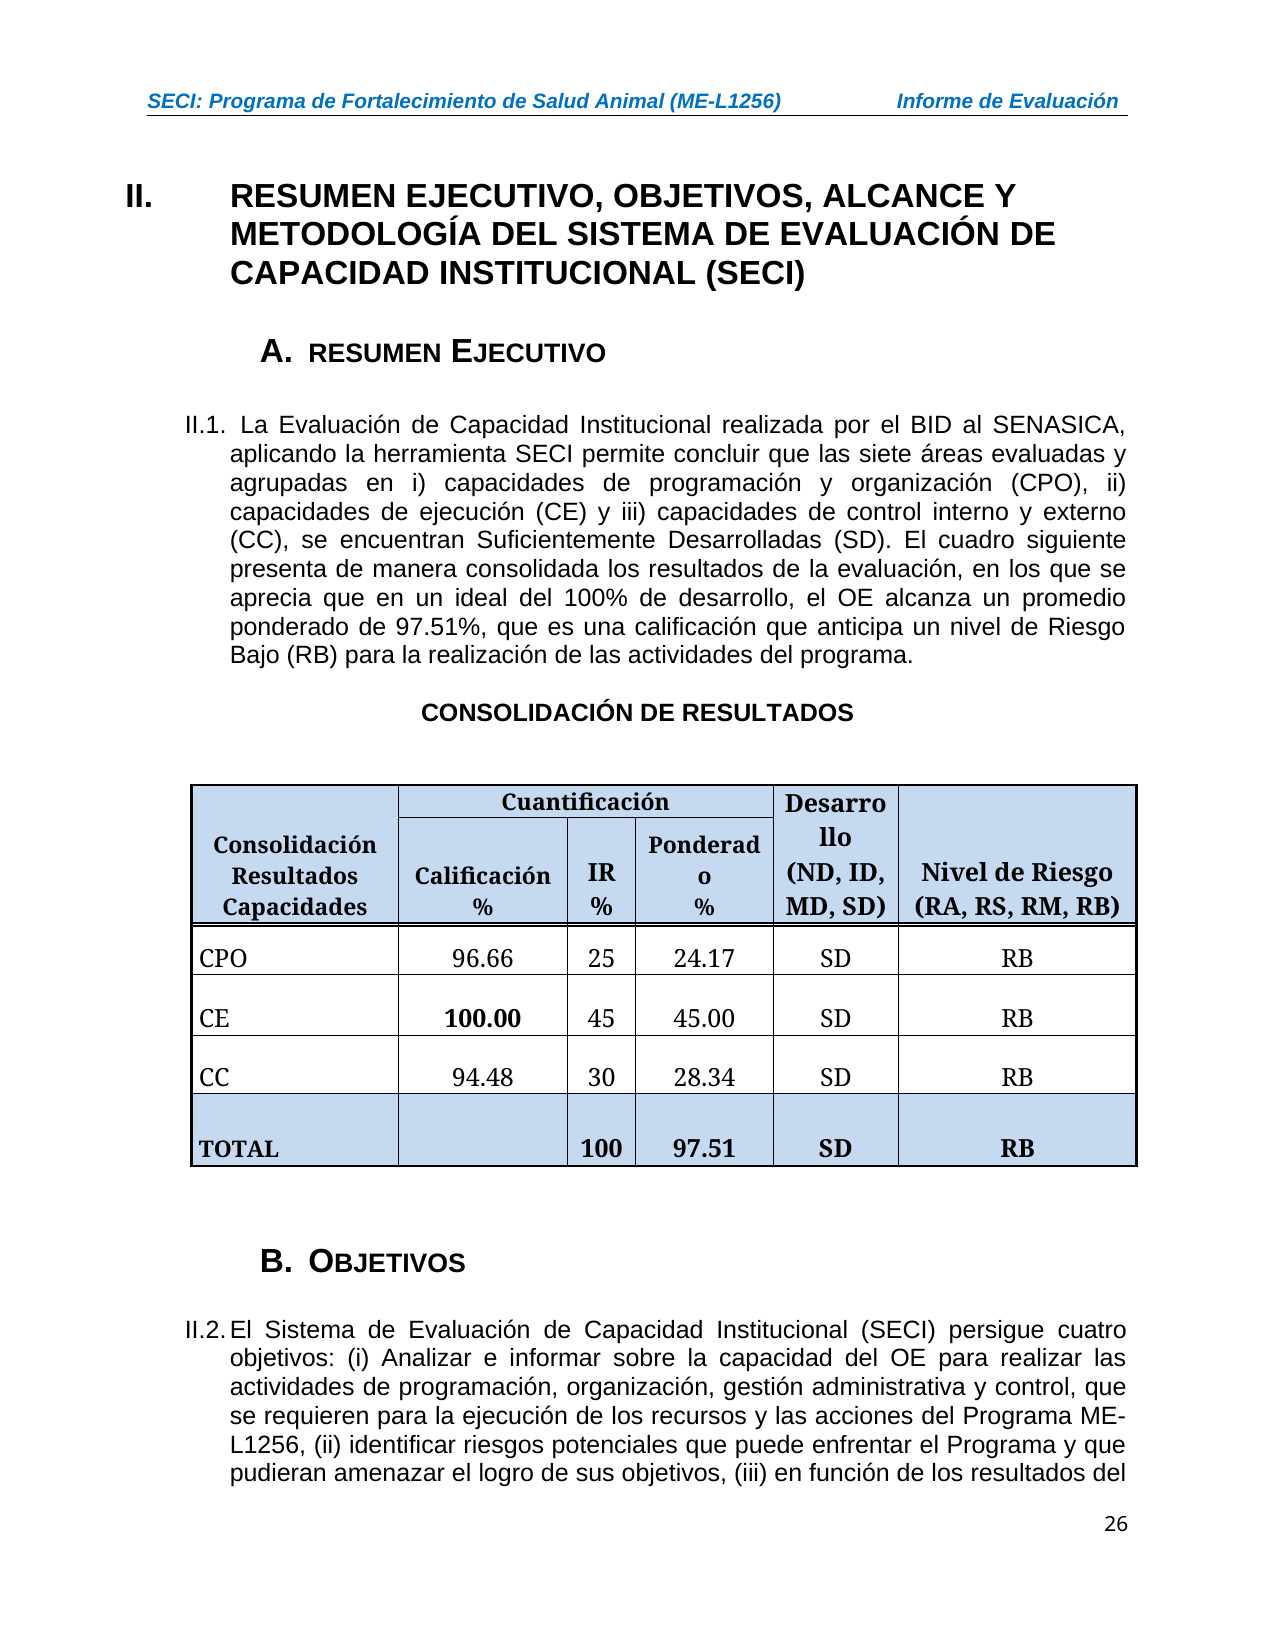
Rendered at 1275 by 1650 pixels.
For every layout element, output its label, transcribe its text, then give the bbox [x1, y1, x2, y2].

table_cell 28.34 [636, 1036, 773, 1093]
table_cell SD [774, 1094, 898, 1165]
table_cell CPO [193, 927, 398, 974]
table_cell [399, 1094, 567, 1165]
table_cell IR % [568, 818, 635, 922]
list La Evaluación de Capacidad Institucional realizada por el BID al SENASICA, aplicando la herramienta SECI permite concluir que las siete áreas evaluadas y agrupadas en i) capacidades de programación y organización (CPO), ii) capacidades de ejecución (CE) y iii) capacidades de control interno y externo (CC), se encuentran Suficientemente Desarrolladas (SD). El cuadro siguiente presenta de manera consolidada los resultados de la evaluación, en los que se aprecia que en un ideal del 100% de desarrollo, el OE alcanza un promedio ponderado de 97.51%, que es una calificación que anticipa un nivel de Riesgo Bajo (RB) para la realización de las actividades del programa. [184, 410, 1128, 669]
table_cell RB [899, 1036, 1135, 1093]
table_cell RB [899, 1094, 1135, 1165]
table_cell Calificación % [399, 818, 567, 922]
subtitle resumen Ejecutivo [259, 331, 1128, 370]
table_cell SD [774, 927, 898, 974]
table_cell 97.51 [636, 1094, 773, 1165]
table_cell TOTAL [193, 1094, 398, 1165]
subtitle RESUMEN EJECUTIVO, OBJETIVOS, ALCANCE Y METODOLOGÍA DEL SISTEMA DE EVALUACIÓN DE CAPACIDAD INSTITUCIONAL (SECI) [153, 176, 1128, 291]
table_cell 96.66 [399, 927, 567, 974]
table_cell Ponderado % [636, 818, 773, 922]
table_header Consolidación Resultados Capacidades [193, 786, 398, 922]
table_cell CE [193, 975, 398, 1035]
table_cell SD [774, 975, 898, 1035]
table_cell 30 [568, 1036, 635, 1093]
text CONSOLIDACIÓN DE RESULTADOS [147, 698, 1128, 726]
table_cell RB [899, 927, 1135, 974]
table_cell RB [899, 975, 1135, 1035]
table_cell 100 [568, 1094, 635, 1165]
table_cell 45.00 [636, 975, 773, 1035]
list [184, 1314, 1128, 1487]
subtitle Objetivos [259, 1241, 1128, 1279]
table_cell SD [774, 1036, 898, 1093]
table_header Desarrollo (ND, ID, MD, SD) [774, 786, 898, 922]
table_header Cuantificación [399, 786, 773, 817]
table_cell 24.17 [636, 927, 773, 974]
table_cell 45 [568, 975, 635, 1035]
table_header Nivel de Riesgo (RA, RS, RM, RB) [899, 786, 1135, 922]
table_cell 94.48 [399, 1036, 567, 1093]
table_cell 100.00 [399, 975, 567, 1035]
table_cell CC [193, 1036, 398, 1093]
table_cell 25 [568, 927, 635, 974]
